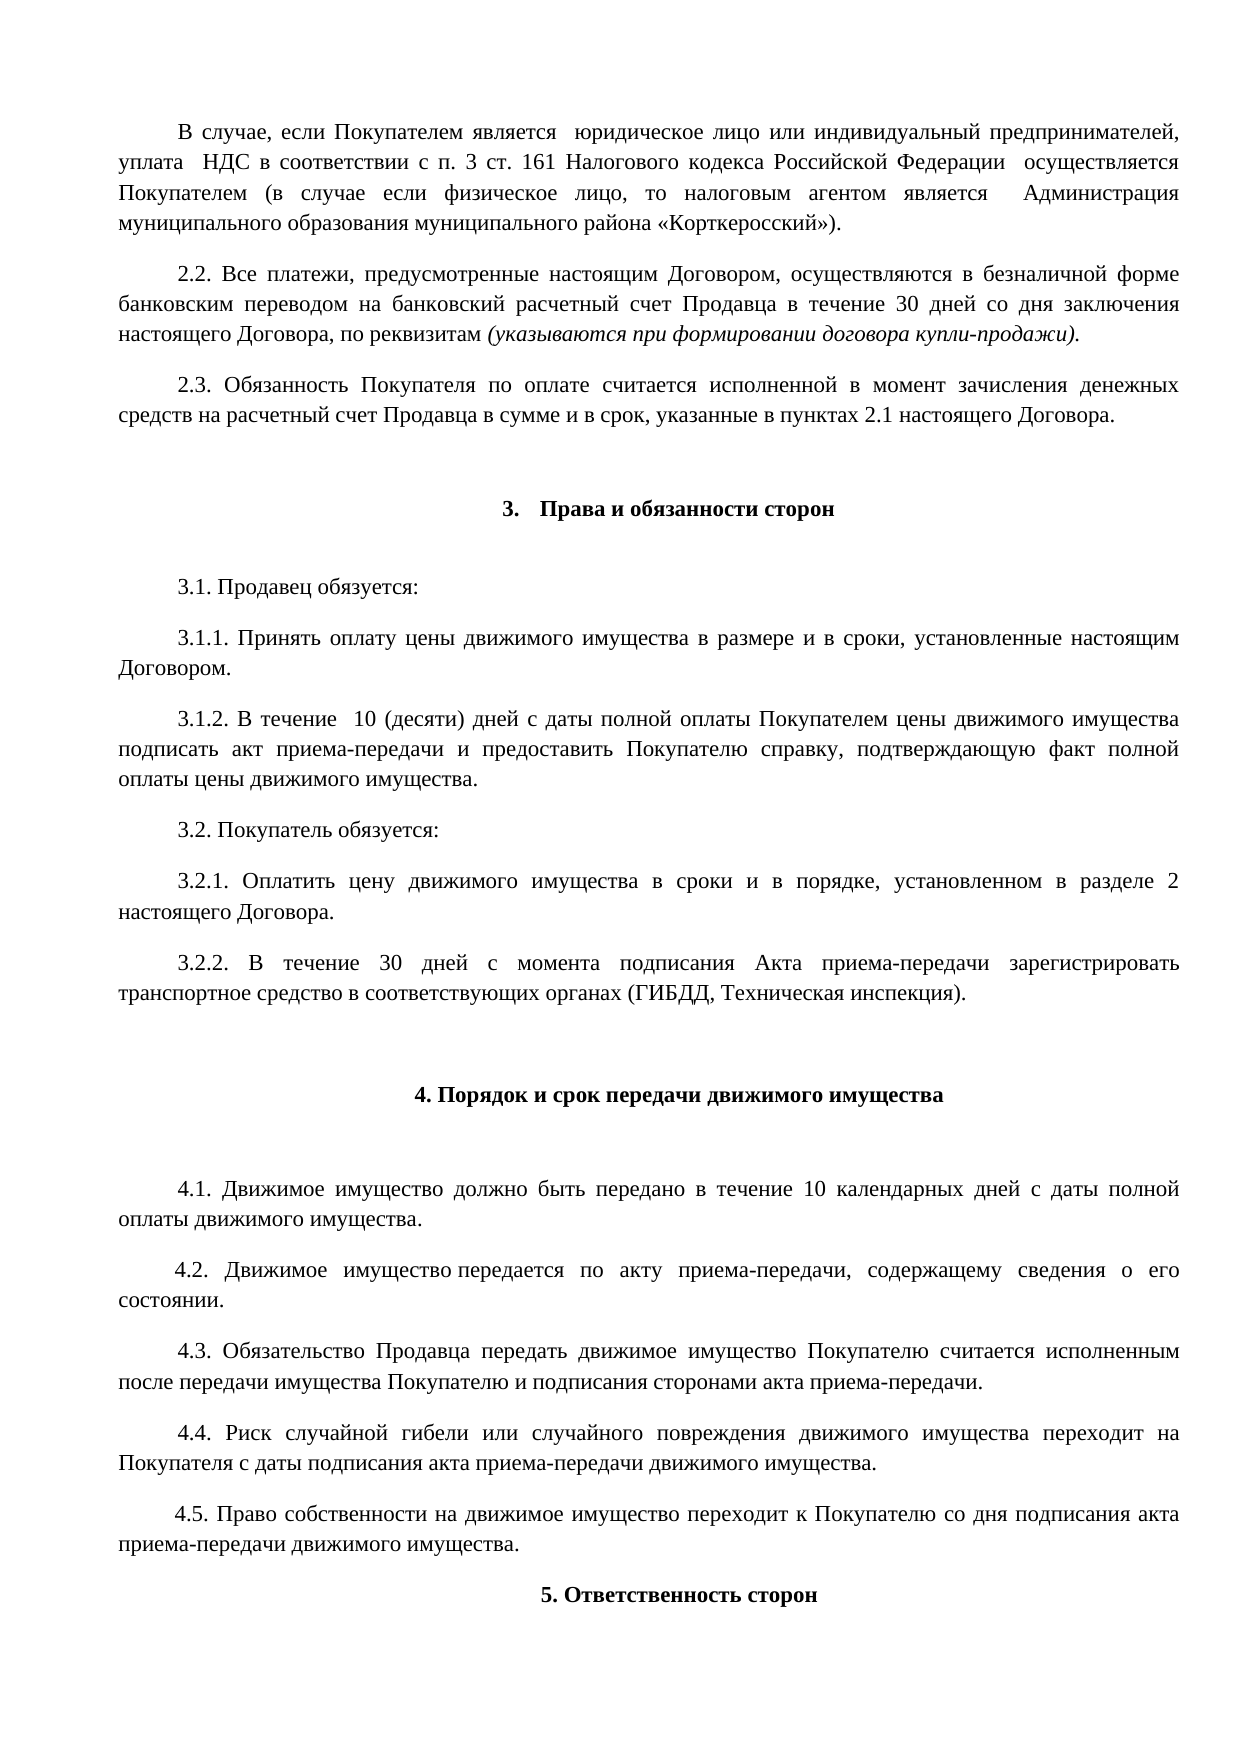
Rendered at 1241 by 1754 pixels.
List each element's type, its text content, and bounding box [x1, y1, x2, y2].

text 4.5. Право собственности на движимое имущество переходит к Покупателю со дня подписания акта приема-передачи движимого имущества. [118, 1500, 1181, 1557]
text 2.2. Все платежи, предусмотренные настоящим Договором, осуществляются в безналичной форме банковским переводом на банковский расчетный счет Продавца в течение 30 дней со дня заключения настоящего Договора, по реквизитам (указываются при формировании договора купли-продажи). [118, 260, 1181, 347]
text 3.1.1. Принять оплату цены движимого имущества в размере и в сроки, установленные настоящим Договором. [118, 624, 1181, 680]
text 3.2.1. Оплатить цену движимого имущества в сроки и в порядке, установленном в разделе 2 настоящего Договора. [118, 868, 1181, 924]
text 2.3. Обязанность Покупателя по оплате считается исполненной в момент зачисления денежных средств на расчетный счет Продавца в сумме и в срок, указанные в пунктах 2.1 настоящего Договора. [118, 371, 1181, 428]
text 4.2. Движимое имущество передается по акту приема-передачи, содержащему сведения о его состоянии. [118, 1256, 1181, 1313]
text 3.1.2. В течение 10 (десяти) дней с даты полной оплаты Покупателем цены движимого имущества подписать акт приема-передачи и предоставить Покупателю справку, подтверждающую факт полной оплаты цены движимого имущества. [118, 705, 1181, 792]
text 3.2.2. В течение 30 дней с момента подписания Акта приема-передачи зарегистрировать транспортное средство в соответствующих органах (ГИБДД, Техническая инспекция). [118, 949, 1181, 1005]
text В случае, если Покупателем является юридическое лицо или индивидуальный предпринимателей, уплата НДС в соответствии с п. 3 ст. 161 Налогового кодекса Российской Федерации осуществляется Покупателем (в случае если физическое лицо, то налоговым агентом является Администрация муниципального образования муниципального района «Корткеросский»). [118, 118, 1181, 235]
text 4.4. Риск случайной гибели или случайного повреждения движимого имущества переходит на Покупателя с даты подписания акта приема-передачи движимого имущества. [118, 1419, 1181, 1475]
text 4.1. Движимое имущество должно быть передано в течение 10 календарных дней с даты полной оплаты движимого имущества. [118, 1175, 1181, 1232]
text 3.2. Покупатель обязуется: [118, 817, 1181, 843]
text 5. Ответственность сторон [118, 1581, 1181, 1608]
text 3.1. Продавец обязуется: [118, 573, 1181, 599]
text 4.3. Обязательство Продавца передать движимое имущество Покупателю считается исполненным после передачи имущества Покупателю и подписания сторонами акта приема-передачи. [118, 1337, 1181, 1394]
text 4. Порядок и срок передачи движимого имущества [118, 1081, 1181, 1107]
list Права и обязанности сторон [156, 495, 1181, 522]
